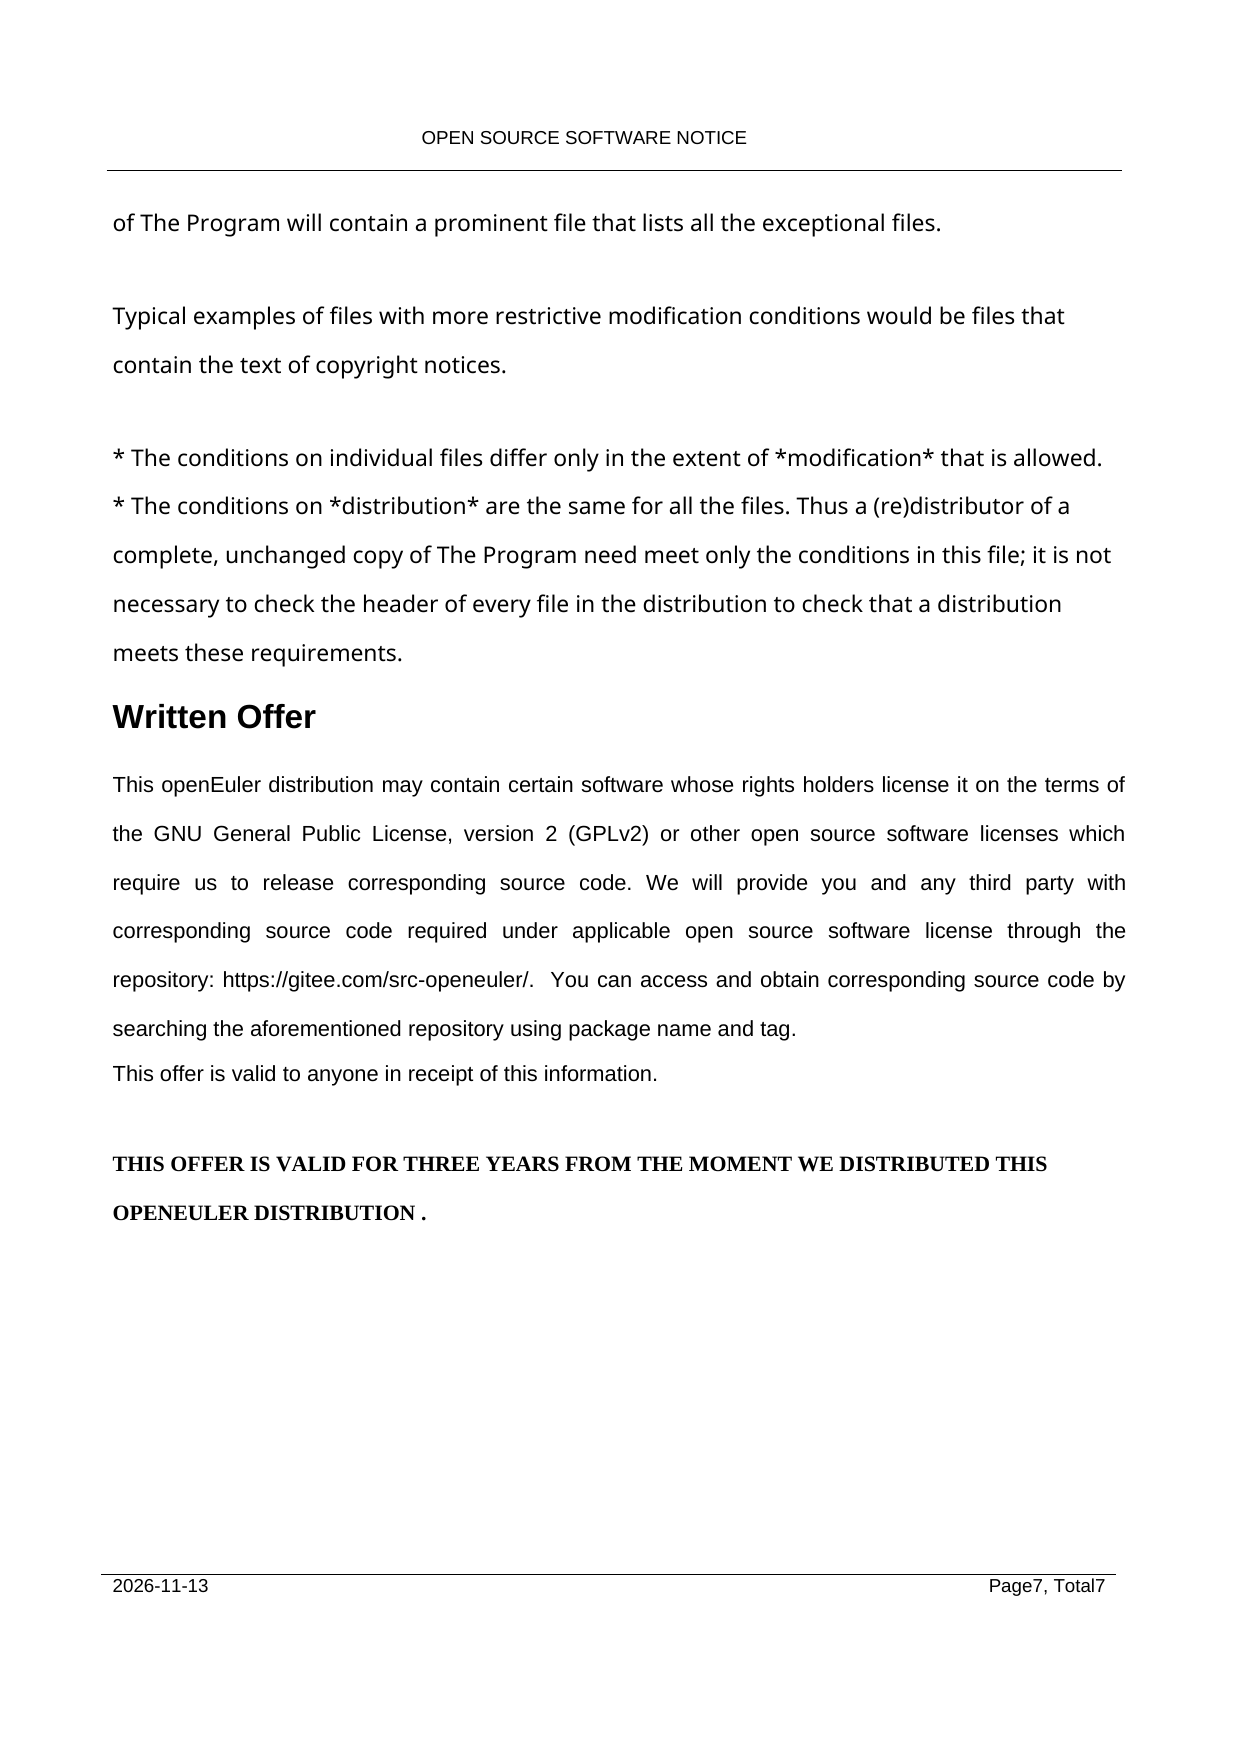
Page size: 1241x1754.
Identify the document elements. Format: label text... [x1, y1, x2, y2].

text Typical examples of files with more restrictive modification conditions would be files that contain the text of copyright notices. [112, 299, 1128, 381]
text This openEuler distribution may contain certain software whose rights holders license it on the terms of the GNU General Public License, version 2 (GPLv2) or other open source software licenses which require us to release corresponding source code. We will provide you and any third party with corresponding source code required under applicable open source software license through the repository: https://gitee.com/src-openeuler/. You can access and obtain corresponding source code by searching the aforementioned repository using package name and tag. [112, 768, 1128, 1044]
text * The conditions on individual files differ only in the extent of *modification* that is allowed. [112, 442, 1128, 474]
text This offer is valid to anyone in receipt of this information. [112, 1057, 1128, 1089]
text THIS OFFER IS VALID FOR THREE YEARS FROM THE MOMENT WE DISTRIBUTED THIS OPENEULER DISTRIBUTION . [112, 1147, 1128, 1228]
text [112, 206, 1128, 239]
text Written Offer [112, 684, 1128, 749]
text * The conditions on *distribution* are the same for all the files. Thus a (re)distributor of a complete, unchanged copy of The Program need meet only the conditions in this file; it is not necessary to check the header of every file in the distribution to check that a distribution meets these requirements. [112, 490, 1128, 668]
